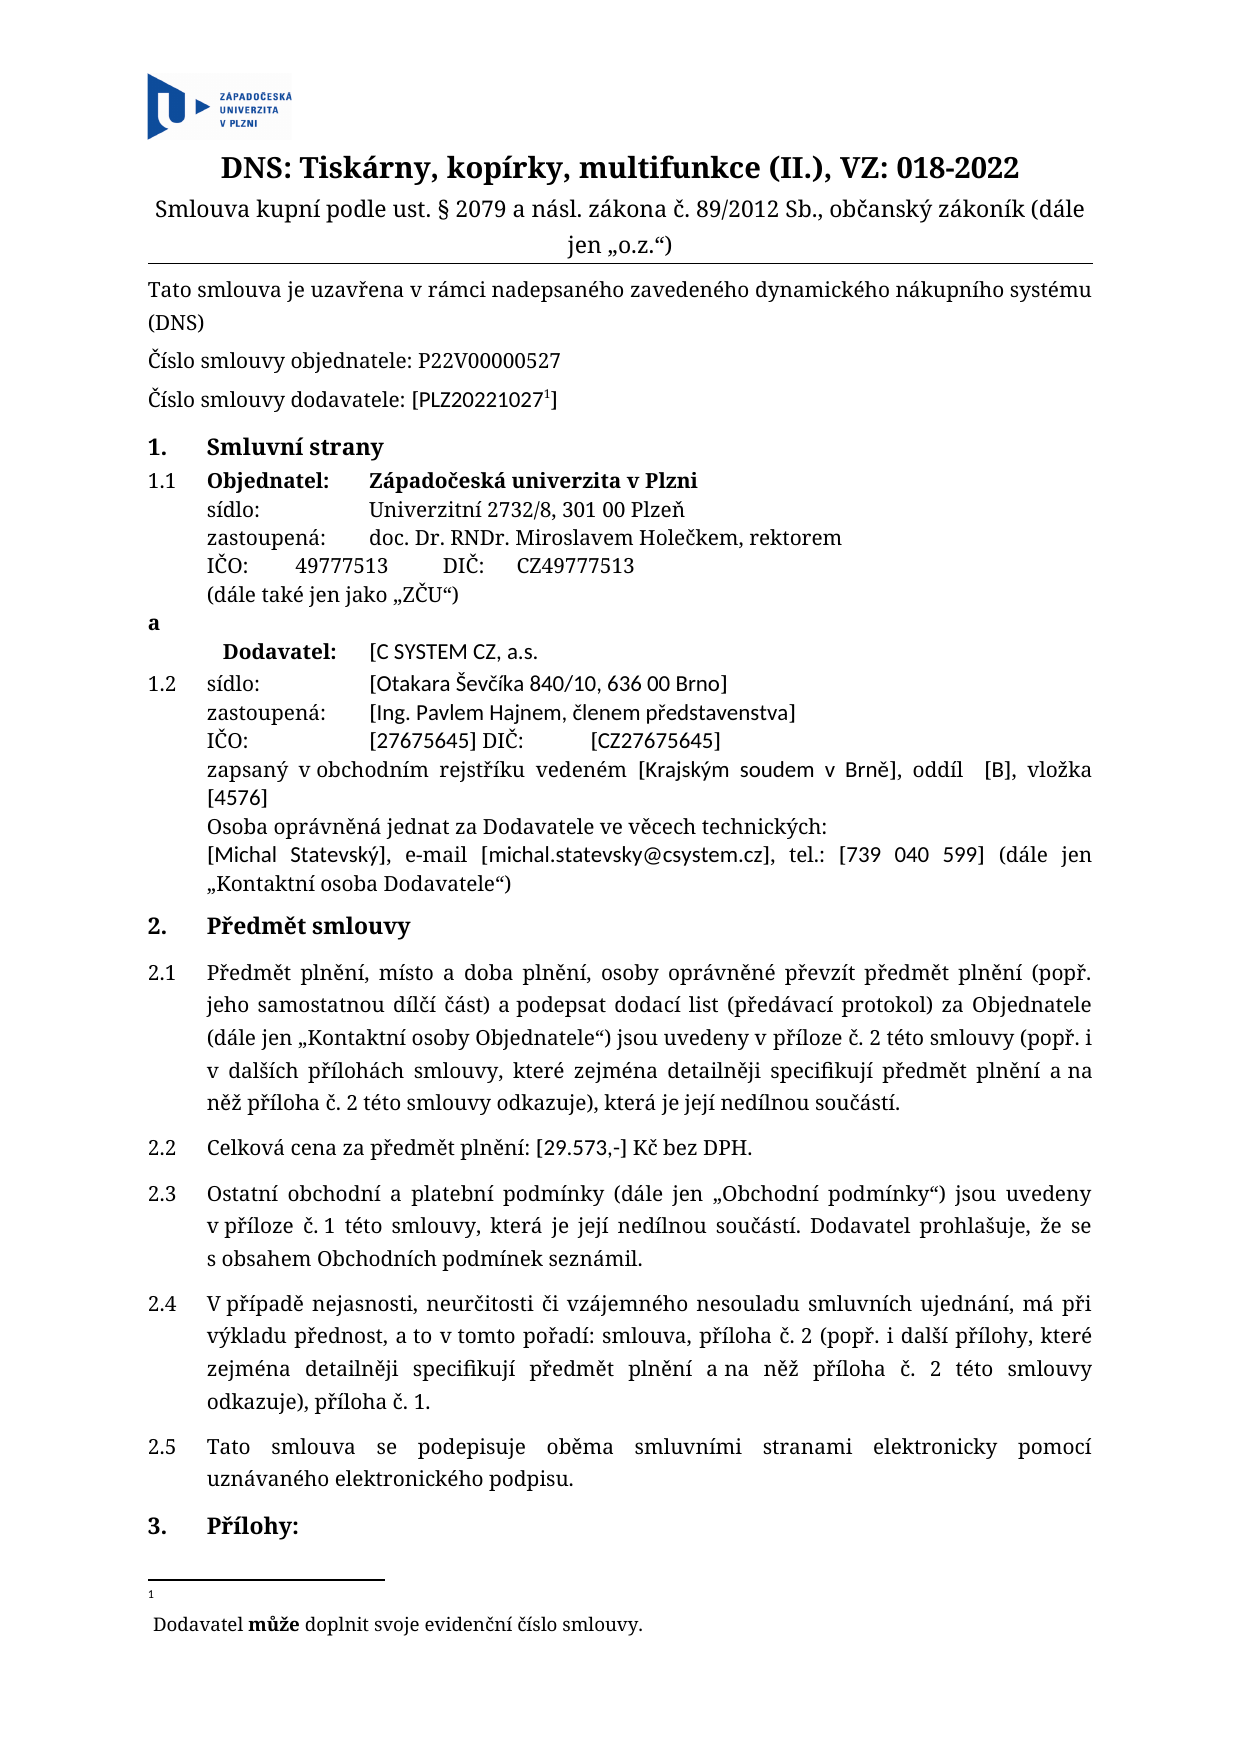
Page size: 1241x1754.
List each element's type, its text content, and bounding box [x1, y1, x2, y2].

list Smluvní strany [148, 430, 1093, 462]
list sídlo: [Otakara Ševčíka 840/10, 636 00 Brno] [148, 669, 1093, 698]
text IČO: 49777513 DIČ: CZ49777513 [207, 552, 1093, 580]
text Osoba oprávněná jednat za Dodavatele ve věcech technických: [207, 812, 1093, 840]
text IČO: [27675645] DIČ: [CZ27675645] [207, 726, 1093, 755]
text zastoupená: doc. Dr. RNDr. Miroslavem Holečkem, rektorem [207, 523, 1093, 552]
list Předmět smlouvy [148, 909, 1093, 941]
text zastoupená: [Ing. Pavlem Hajnem, členem představenstva] [207, 698, 1093, 726]
list Celková cena za předmět plnění: [29.573,-] Kč bez DPH. [148, 1133, 1093, 1162]
text [Michal Statevský], e-mail [michal.statevsky@csystem.cz], tel.: [739 040 599] (dále jen „Kontaktní osoba Dodavatele“) [207, 840, 1093, 897]
list V případě nejasnosti, neurčitosti či vzájemného nesouladu smluvních ujednání, má při výkladu přednost, a to v tomto pořadí: smlouva, příloha č. 2 (popř. i další přílohy, které zejména detailněji specifikují předmět plnění a na něž příloha č. 2 této smlouvy odkazuje), příloha č. 1. [148, 1289, 1093, 1415]
list Tato smlouva se podepisuje oběma smluvními stranami elektronicky pomocí uznávaného elektronického podpisu. [148, 1432, 1093, 1493]
text Číslo smlouvy objednatele: P22V00000527 [148, 346, 1093, 375]
picture [147, 73, 292, 140]
list Objednatel: Západočeská univerzita v Plzni [148, 466, 1093, 495]
text DNS: Tiskárny, kopírky, multifunkce (II.), VZ: 018-2022 [148, 148, 1093, 187]
text Číslo smlouvy dodavatele: [PLZ20221027] [148, 385, 1093, 414]
text (dále také jen jako „ZČU“) [207, 580, 1093, 608]
text Smlouva kupní podle ust. § 2079 a násl. zákona č. 89/2012 Sb., občanský zákoník (dále jen „o.z.“) [148, 193, 1093, 263]
text a [148, 608, 1093, 637]
list Ostatní obchodní a platební podmínky (dále jen „Obchodní podmínky“) jsou uvedeny v příloze č. 1 této smlouvy, která je její nedílnou součástí. Dodavatel prohlašuje, že se s obsahem Obchodních podmínek seznámil. [148, 1179, 1093, 1272]
list Přílohy: [148, 1509, 1093, 1541]
text zapsaný v obchodním rejstříku vedeném [Krajským soudem v Brně], oddíl [B], vložka [4576] [207, 755, 1093, 812]
list Dodavatel: [C SYSTEM CZ, a.s. [223, 637, 1093, 665]
text Tato smlouva je uzavřena v rámci nadepsaného zavedeného dynamického nákupního systému (DNS) [148, 275, 1093, 336]
list Předmět plnění, místo a doba plnění, osoby oprávněné převzít předmět plnění (popř. jeho samostatnou dílčí část) a podepsat dodací list (předávací protokol) za Objednatele (dále jen „Kontaktní osoby Objednatele“) jsou uvedeny v příloze č. 2 této smlouvy (popř. i v dalších přílohách smlouvy, které zejména detailněji specifikují předmět plnění a na něž příloha č. 2 této smlouvy odkazuje), která je její nedílnou součástí. [148, 958, 1093, 1117]
text sídlo: Univerzitní 2732/8, 301 00 Plzeň [207, 495, 1093, 523]
